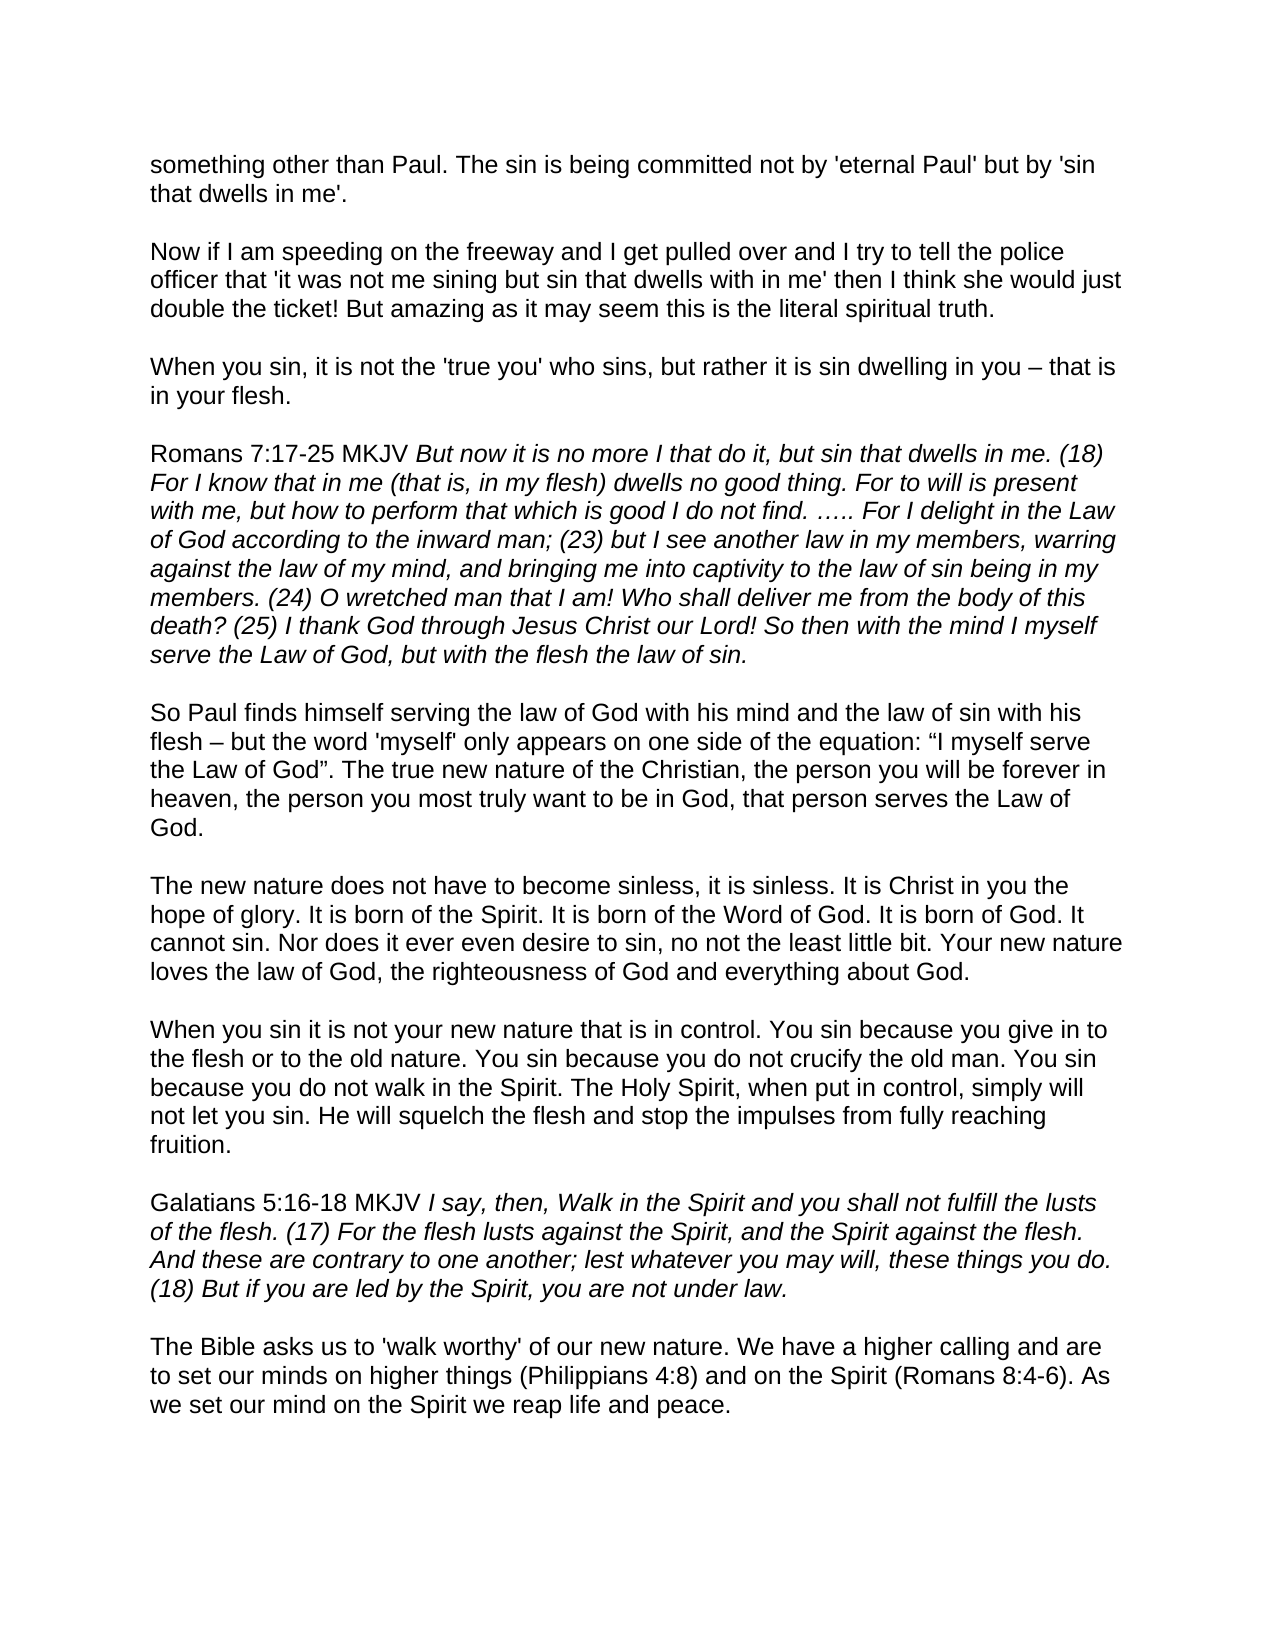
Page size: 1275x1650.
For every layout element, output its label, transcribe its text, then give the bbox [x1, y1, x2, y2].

text So Paul finds himself serving the law of God with his mind and the law of sin with his flesh – but the word 'myself' only appears on one side of the equation: “I myself serve the Law of God”. The true new nature of the Christian, the person you will be forever in heaven, the person you most truly want to be in God, that person serves the Law of God. [150, 698, 1125, 842]
text When you sin, it is not the 'true you' who sins, but rather it is sin dwelling in you – that is in your flesh. [150, 352, 1125, 409]
text The new nature does not have to become sinless, it is sinless. It is Christ in you the hope of glory. It is born of the Spirit. It is born of the Word of God. It is born of God. It cannot sin. Nor does it ever even desire to sin, no not the least little bit. Your new nature loves the law of God, the righteousness of God and everything about God. [150, 871, 1125, 986]
text Galatians 5:16-18 MKJV I say, then, Walk in the Spirit and you shall not fulfill the lusts of the flesh. (17) For the flesh lusts against the Spirit, and the Spirit against the flesh. And these are contrary to one another; lest whatever you may will, these things you do. (18) But if you are led by the Spirit, you are not under law. [150, 1188, 1125, 1303]
text Now if I am speeding on the freeway and I get pulled over and I try to tell the police officer that 'it was not me sining but sin that dwells with in me' then I think she would just double the ticket! But amazing as it may seem this is the literal spiritual truth. [150, 237, 1125, 323]
text When you sin it is not your new nature that is in control. You sin because you give in to the flesh or to the old nature. You sin because you do not crucify the old man. You sin because you do not walk in the Spirit. The Holy Spirit, when put in control, simply will not let you sin. He will squelch the flesh and stop the impulses from fully reaching fruition. [150, 1015, 1125, 1159]
text The Bible asks us to 'walk worthy' of our new nature. We have a higher calling and are to set our minds on higher things (Philippians 4:8) and on the Spirit (Romans 8:4-6). As we set our mind on the Spirit we reap life and peace. [150, 1332, 1125, 1418]
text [150, 150, 1125, 207]
text Romans 7:17-25 MKJV But now it is no more I that do it, but sin that dwells in me. (18) For I know that in me (that is, in my flesh) dwells no good thing. For to will is present with me, but how to perform that which is good I do not find. ….. For I delight in the Law of God according to the inward man; (23) but I see another law in my members, warring against the law of my mind, and bringing me into captivity to the law of sin being in my members. (24) O wretched man that I am! Who shall deliver me from the body of this death? (25) I thank God through Jesus Christ our Lord! So then with the mind I myself serve the Law of God, but with the flesh the law of sin. [150, 439, 1125, 669]
